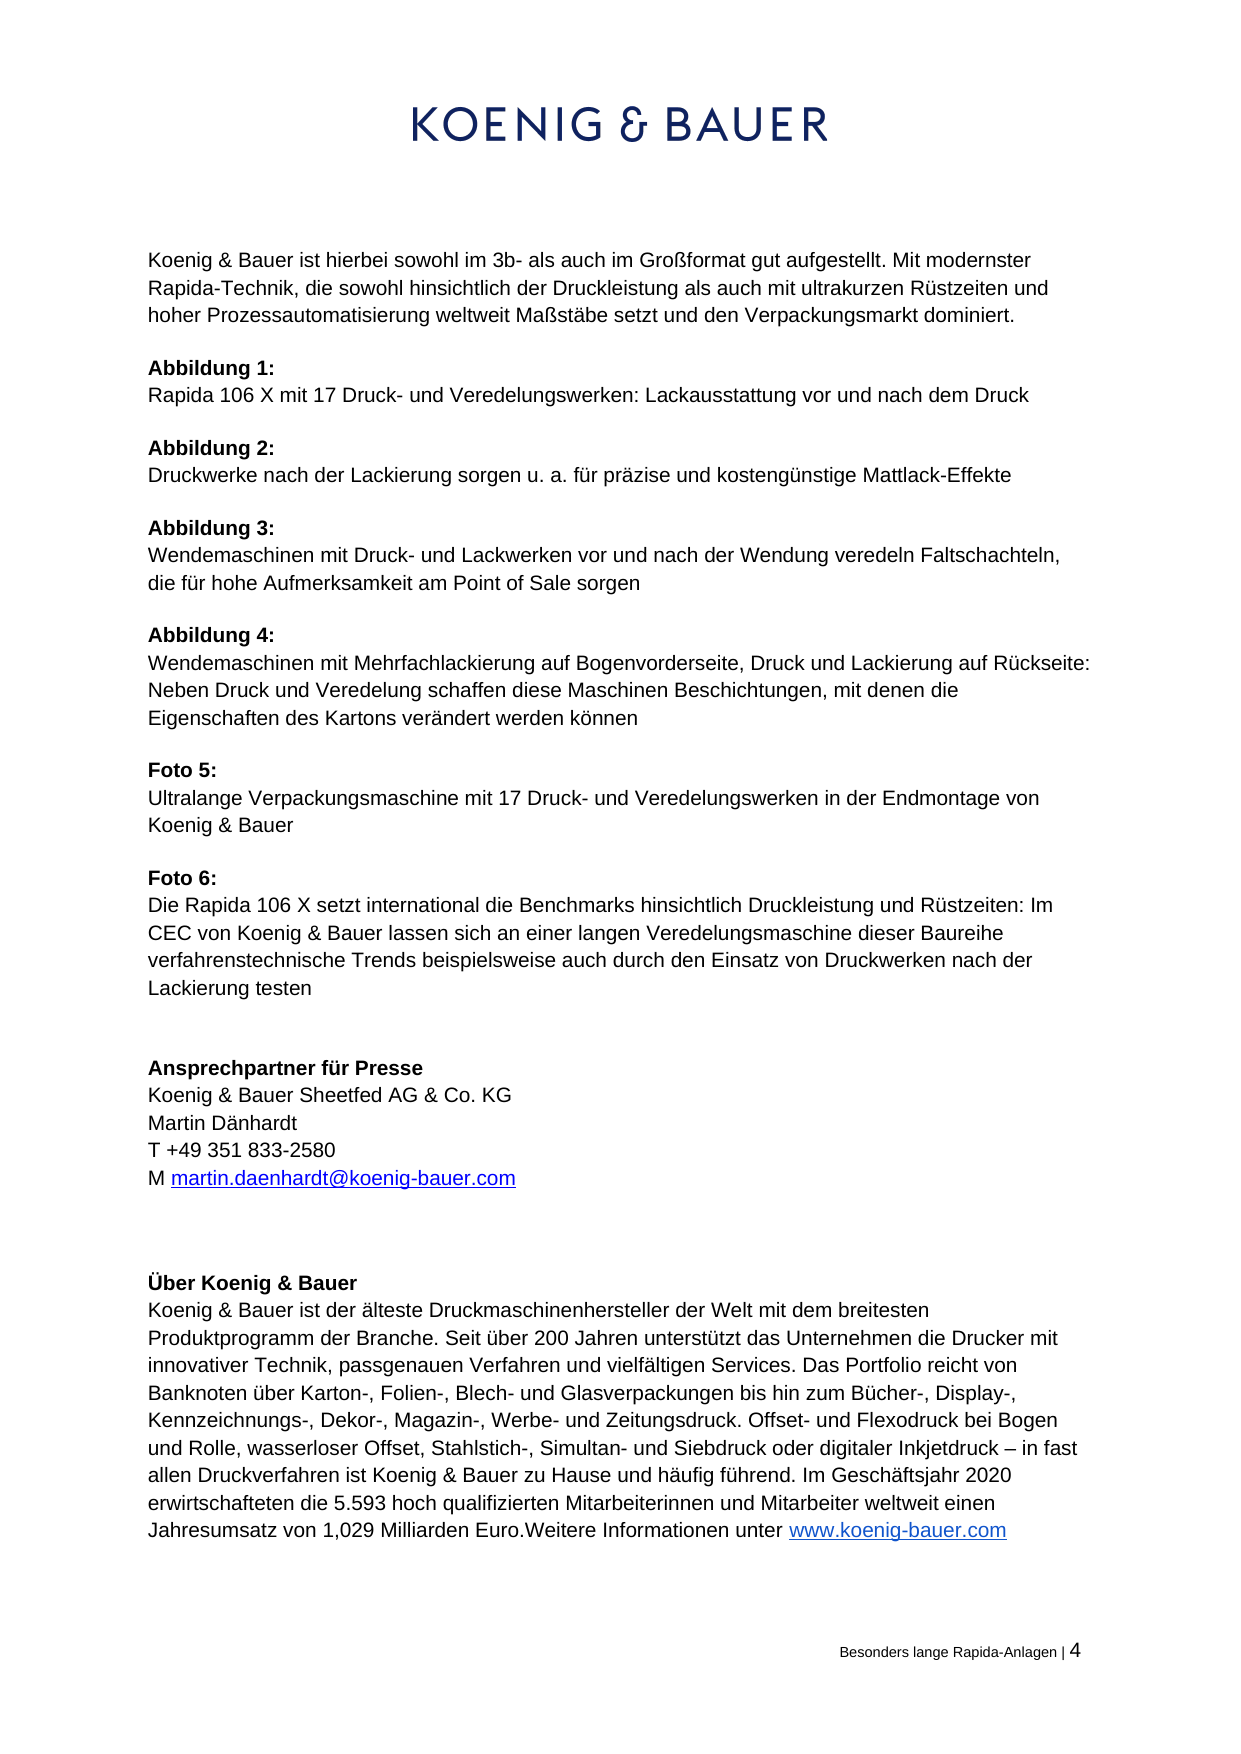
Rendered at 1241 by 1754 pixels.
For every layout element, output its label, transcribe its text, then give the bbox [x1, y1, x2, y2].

text Wendemaschinen mit Druck- und Lackwerken vor und nach der Wendung veredeln Faltschachteln, die für hohe Aufmerksamkeit am Point of Sale sorgen [148, 543, 1092, 594]
subtitle Abbildung 4: [148, 623, 1092, 647]
text Wendemaschinen mit Mehrfachlackierung auf Bogenvorderseite, Druck und Lackierung auf Rückseite: Neben Druck und Veredelung schaffen diese Maschinen Beschichtungen, mit denen die Eigenschaften des Kartons verändert werden können [148, 651, 1092, 729]
text Koenig & Bauer Sheetfed AG & Co. KG Martin Dänhardt T +49 351 833-2580 M martin.daenhardt@koenig-bauer.com [148, 1083, 1092, 1189]
subtitle Foto 5: [148, 758, 1092, 782]
subtitle Ansprechpartner für Presse [148, 1056, 1092, 1079]
subtitle Über Koenig & Bauer [148, 1271, 1092, 1294]
subtitle Foto 6: [148, 866, 1092, 889]
text Druckwerke nach der Lackierung sorgen u. a. für präzise und kostengünstige Mattlack-Effekte [148, 463, 1092, 487]
text Rapida 106 X mit 17 Druck- und Veredelungswerken: Lackausstattung vor und nach dem Druck [148, 383, 1092, 407]
text Die Rapida 106 X setzt international die Benchmarks hinsichtlich Druckleistung und Rüstzeiten: Im CEC von Koenig & Bauer lassen sich an einer langen Veredelungsmaschine dieser Baureihe verfahrenstechnische Trends beispielsweise auch durch den Einsatz von Druckwerken nach der Lackierung testen [148, 893, 1092, 999]
text Koenig & Bauer ist der älteste Druckmaschinenhersteller der Welt mit dem breitesten Produktprogramm der Branche. Seit über 200 Jahren unterstützt das Unternehmen die Drucker mit innovativer Technik, passgenauen Verfahren und vielfältigen Services. Das Portfolio reicht von Banknoten über Karton-, Folien-, Blech- und Glasverpackungen bis hin zum Bücher-, Display-, Kennzeichnungs-, Dekor-, Magazin-, Werbe- und Zeitungsdruck. Offset- und Flexodruck bei Bogen und Rolle, wasserloser Offset, Stahlstich-, Simultan- und Siebdruck oder digitaler Inkjetdruck – in fast allen Druckverfahren ist Koenig & Bauer zu Hause und häufig führend. Im Geschäftsjahr 2020 erwirtschafteten die 5.593 hoch qualifizierten Mitarbeiterinnen und Mitarbeiter weltweit einen Jahresumsatz von 1,029 Milliarden Euro.Weitere Informationen unter www.koenig-bauer.com [148, 1298, 1092, 1542]
subtitle Abbildung 3: [148, 516, 1092, 539]
text Ultralange Verpackungsmaschine mit 17 Druck- und Veredelungswerken in der Endmontage von Koenig & Bauer [148, 786, 1092, 837]
picture [413, 106, 828, 142]
text Koenig & Bauer ist hierbei sowohl im 3b- als auch im Großformat gut aufgestellt. Mit modernster Rapida-Technik, die sowohl hinsichtlich der Druckleistung als auch mit ultrakurzen Rüstzeiten und hoher Prozessautomatisierung weltweit Maßstäbe setzt und den Verpackungsmarkt dominiert. [148, 248, 1092, 327]
subtitle Abbildung 1: [148, 356, 1092, 379]
subtitle Abbildung 2: [148, 436, 1092, 459]
